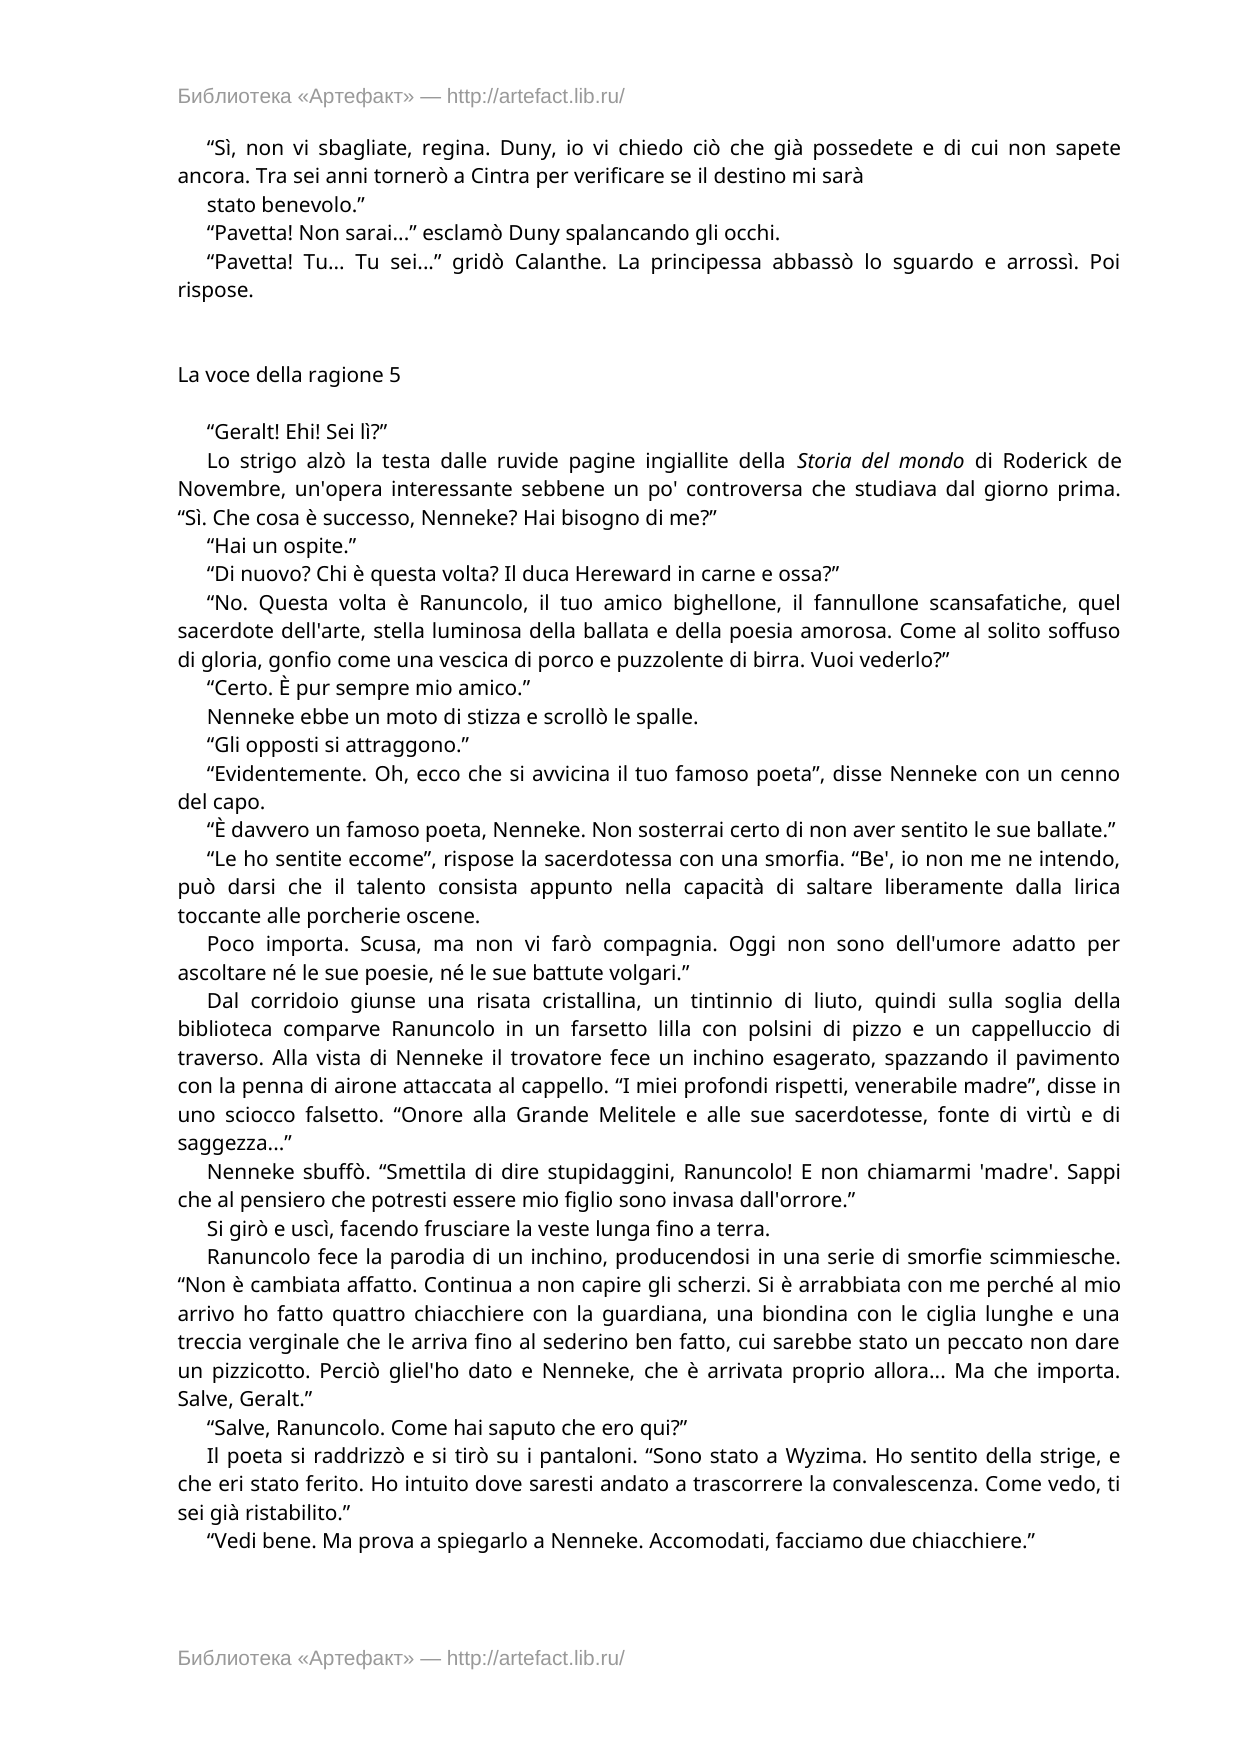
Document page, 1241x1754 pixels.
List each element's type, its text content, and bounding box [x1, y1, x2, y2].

text Ranuncolo fece la parodia di un inchino, producendosi in una serie di smorfie scimmiesche. “Non è cambiata affatto. Continua a non capire gli scherzi. Si è arrabbiata con me perché al mio arrivo ho fatto quattro chiacchiere con la guardiana, una biondina con le ciglia lunghe e una treccia verginale che le arriva fino al sederino ben fatto, cui sarebbe stato un peccato non dare un pizzicotto. Perciò gliel'ho dato e Nenneke, che è arrivata proprio allora... Ma che importa. Salve, Geralt.” [177, 1242, 1122, 1413]
text “Gli opposti si attraggono.” [177, 730, 1122, 759]
text “Sì, non vi sbagliate, regina. Duny, io vi chiedo ciò che già possedete e di cui non sapete ancora. Tra sei anni tornerò a Cintra per verificare se il destino mi sarà [177, 133, 1122, 190]
text “Vedi bene. Ma prova a spiegarlo a Nenneke. Accomodati, facciamo due chiacchiere.” [177, 1526, 1122, 1555]
text “Certo. È pur sempre mio amico.” [177, 673, 1122, 702]
text Poco importa. Scusa, ma non vi farò compagnia. Oggi non sono dell'umore adatto per ascoltare né le sue poesie, né le sue battute volgari.” [177, 929, 1122, 986]
text “Pavetta! Non sarai...” esclamò Duny spalancando gli occhi. [177, 218, 1122, 247]
text Nenneke ebbe un moto di stizza e scrollò le spalle. [177, 702, 1122, 730]
text Il poeta si raddrizzò e si tirò su i pantaloni. “Sono stato a Wyzima. Ho sentito della strige, e che eri stato ferito. Ho intuito dove saresti andato a trascorrere la convalescenza. Come vedo, ti sei già ristabilito.” [177, 1441, 1122, 1526]
text “È davvero un famoso poeta, Nenneke. Non sosterrai certo di non aver sentito le sue ballate.” [177, 816, 1122, 844]
text “Evidentemente. Oh, ecco che si avvicina il tuo famoso poeta”, disse Nenneke con un cenno del capo. [177, 759, 1122, 816]
text “Hai un ospite.” [177, 531, 1122, 559]
text “Salve, Ranuncolo. Come hai saputo che ero qui?” [177, 1413, 1122, 1441]
text Lo strigo alzò la testa dalle ruvide pagine ingiallite della Storia del mondo di Roderick de Novembre, un'opera interessante sebbene un po' controversa che studiava dal giorno prima. “Sì. Che cosa è successo, Nenneke? Hai bisogno di me?” [177, 446, 1122, 531]
text “No. Questa volta è Ranuncolo, il tuo amico bighellone, il fannullone scansafatiche, quel sacerdote dell'arte, stella luminosa della ballata e della poesia amorosa. Come al solito soffuso di gloria, gonfio come una vescica di porco e puzzolente di birra. Vuoi vederlo?” [177, 588, 1122, 673]
text “Di nuovo? Chi è questa volta? Il duca Hereward in carne e ossa?” [177, 559, 1122, 588]
text “Pavetta! Tu... Tu sei...” gridò Calanthe. La principessa abbassò lo sguardo e arrossì. Poi rispose. [177, 247, 1122, 304]
text “Le ho sentite eccome”, rispose la sacerdotessa con una smorfia. “Be', io non me ne intendo, può darsi che il talento consista appunto nella capacità di saltare liberamente dalla lirica toccante alle porcherie oscene. [177, 844, 1122, 929]
text Si girò e uscì, facendo frusciare la veste lunga fino a terra. [177, 1214, 1122, 1242]
text La voce della ragione 5 [177, 361, 1122, 389]
text Dal corridoio giunse una risata cristallina, un tintinnio di liuto, quindi sulla soglia della biblioteca comparve Ranuncolo in un farsetto lilla con polsini di pizzo e un cappelluccio di traverso. Alla vista di Nenneke il trovatore fece un inchino esagerato, spazzando il pavimento con la penna di airone attaccata al cappello. “I miei profondi rispetti, venerabile madre”, disse in uno sciocco falsetto. “Onore alla Grande Melitele e alle sue sacerdotesse, fonte di virtù e di saggezza...” [177, 986, 1122, 1157]
text “Geralt! Ehi! Sei lì?” [177, 417, 1122, 446]
text stato benevolo.” [177, 190, 1122, 218]
text Nenneke sbuffò. “Smettila di dire stupidaggini, Ranuncolo! E non chiamarmi 'madre'. Sappi che al pensiero che potresti essere mio figlio sono invasa dall'orrore.” [177, 1157, 1122, 1214]
